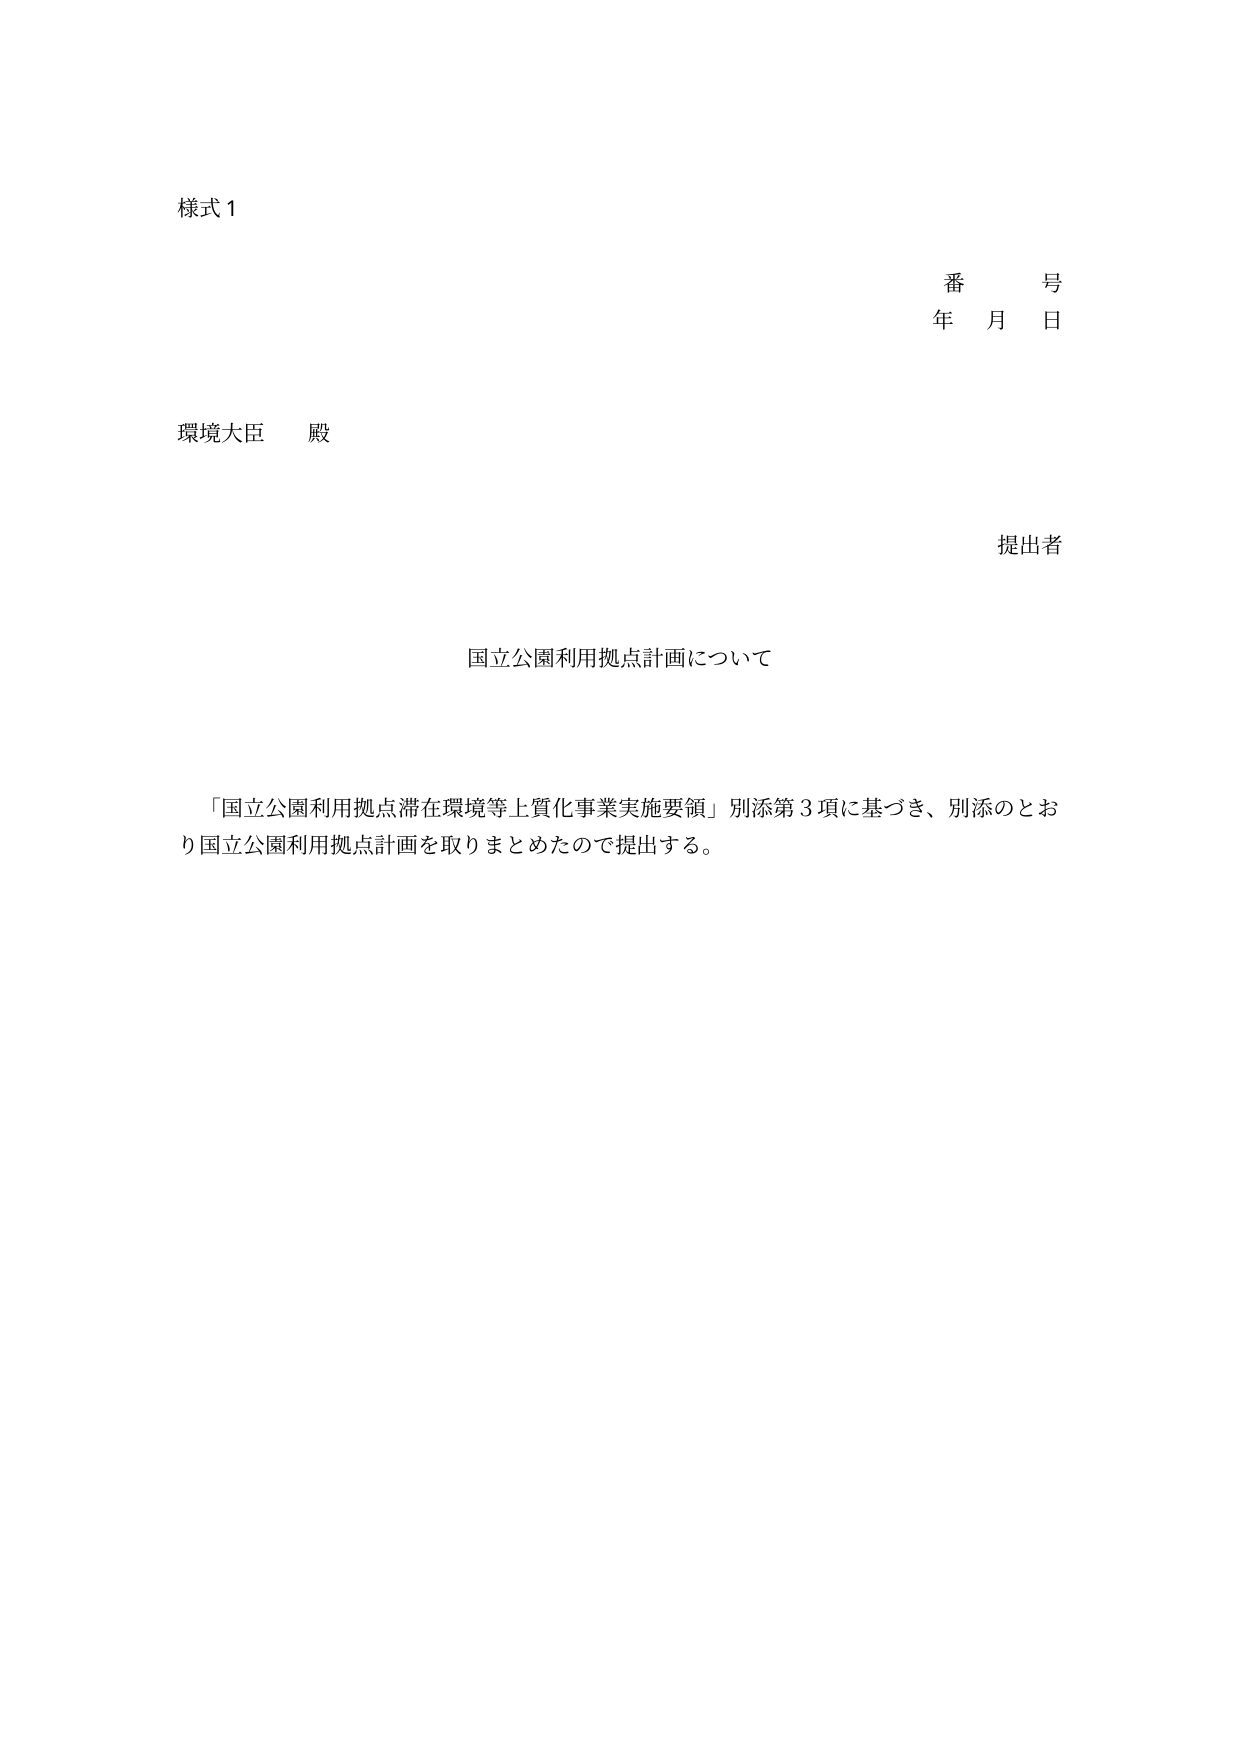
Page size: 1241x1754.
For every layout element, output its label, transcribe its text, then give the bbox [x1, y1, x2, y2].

text 様式1 [177, 188, 1063, 226]
text 国立公園利用拠点計画について [177, 638, 1063, 676]
text 環境大臣 殿 [177, 413, 1063, 451]
text 番号 [177, 263, 1063, 301]
text 「国立公園利用拠点滞在環境等上質化事業実施要領」別添第３項に基づき、別添のとおり国立公園利用拠点計画を取りまとめたので提出する。 [177, 788, 1063, 863]
text 年月日 [177, 301, 1063, 338]
text 提出者 [177, 526, 1063, 563]
